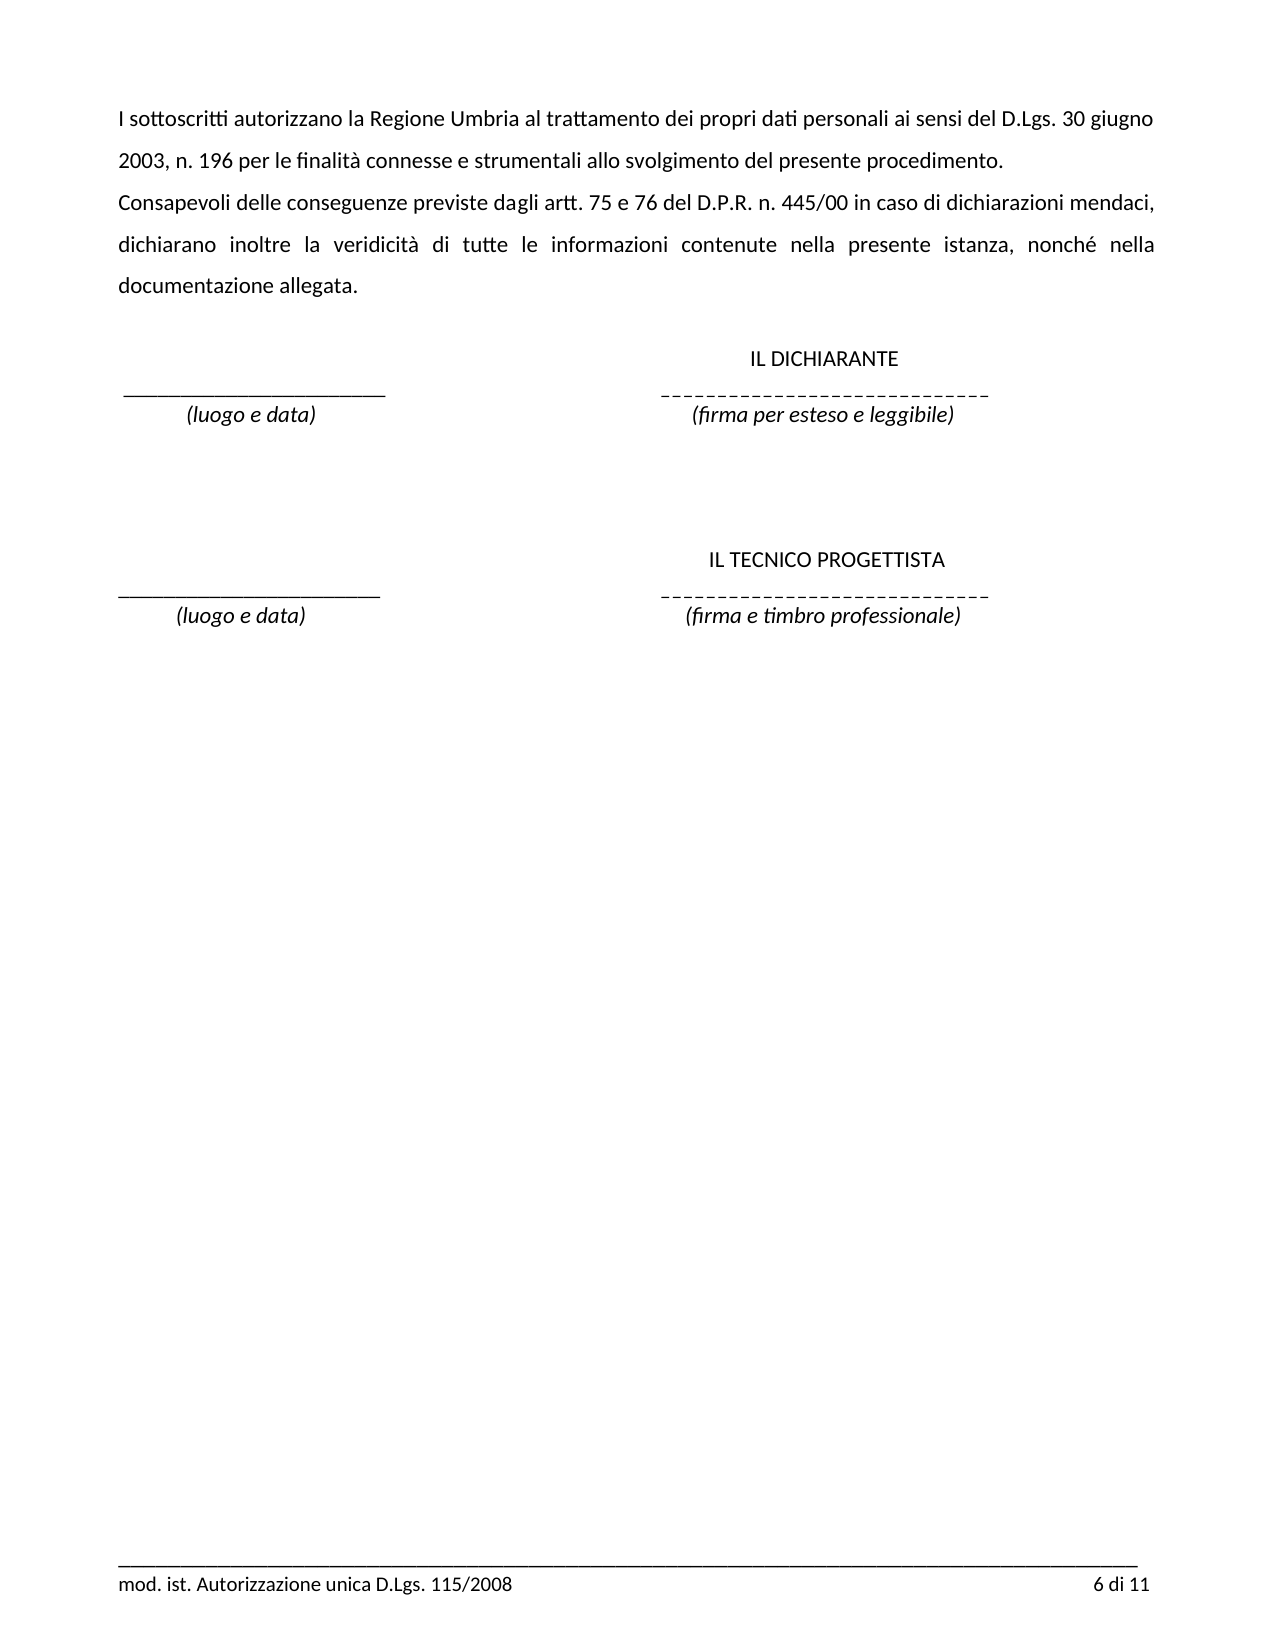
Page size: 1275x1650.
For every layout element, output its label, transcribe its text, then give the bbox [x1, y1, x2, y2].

text (luogo e data) (firma per esteso e leggibile) [118, 400, 1157, 428]
text (luogo e data) (firma e timbro professionale) [118, 601, 1157, 629]
text I sottoscritti autorizzano la Regione Umbria al trattamento dei propri dati personali ai sensi del D.Lgs. 30 giugno 2003, n. 196 per le finalità connesse e strumentali allo svolgimento del presente procedimento. [118, 104, 1157, 174]
text IL DICHIARANTE [118, 344, 1157, 372]
text IL TECNICO PROGETTISTA [118, 545, 1157, 573]
text _______________________ _____________________________ [118, 372, 1157, 400]
text _______________________ _____________________________ [118, 573, 1157, 601]
text Consapevoli delle conseguenze previste dagli artt. 75 e 76 del D.P.R. n. 445/00 in caso di dichiarazioni mendaci, dichiarano inoltre la veridicità di tutte le informazioni contenute nella presente istanza, nonché nella documentazione allegata. [118, 188, 1157, 300]
